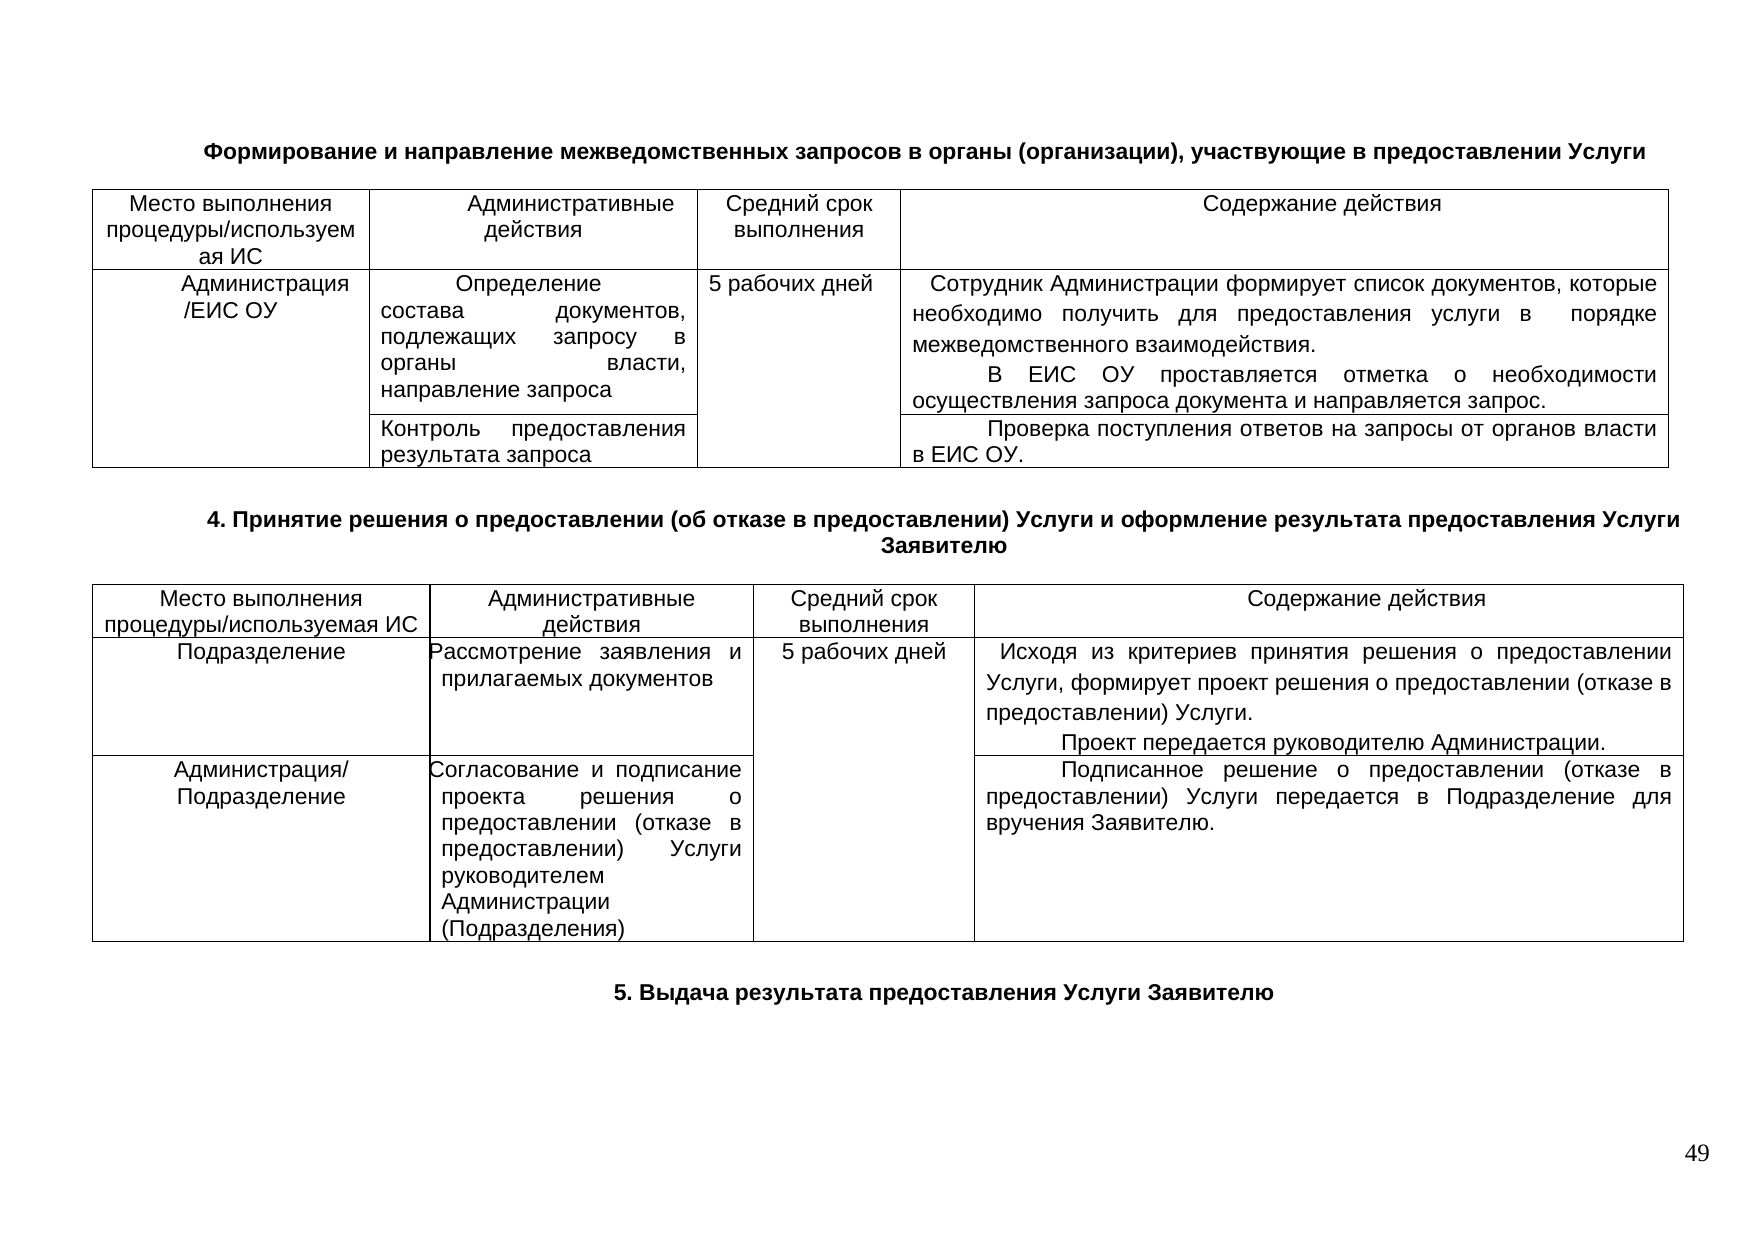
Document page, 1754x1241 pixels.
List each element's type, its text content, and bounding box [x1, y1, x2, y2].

table_cell Согласование и подписание проекта решения о предоставлении (отказе в предоставлении) Услуги руководителем Администрации (Подразделения) [431, 756, 753, 941]
text 4. Принятие решения о предоставлении (об отказе в предоставлении) Услуги и оформление результата предоставления Услуги Заявителю [178, 506, 1710, 558]
table_cell Администрация /ЕИС ОУ [93, 270, 369, 467]
table_cell 5 рабочих дней [698, 270, 900, 467]
table_cell Подписанное решение о предоставлении (отказе в предоставлении) Услуги передается в Подразделение для вручения Заявителю. [975, 756, 1683, 941]
table_cell Исходя из критериев принятия решения о предоставлении Услуги, формирует проект решения о предоставлении (отказе в предоставлении) Услуги. Проект передается руководителю Администрации. [975, 638, 1683, 755]
table_header Административные действия [370, 190, 697, 269]
text Формирование и направление межведомственных запросов в органы (организации), участвующие в предоставлении Услуги [141, 138, 1710, 164]
table_header Содержание действия [901, 190, 1668, 269]
table_header Средний срок выполнения [698, 190, 900, 269]
text 5. Выдача результата предоставления Услуги Заявителю [178, 979, 1710, 1006]
table_cell 5 рабочих дней [754, 638, 974, 941]
table_header Административные действия [431, 585, 753, 637]
table_header Место выполнения процедуры/используемая ИС [93, 190, 369, 269]
table_cell Контроль предоставления результата запроса [370, 415, 697, 467]
table_cell Проверка поступления ответов на запросы от органов власти в ЕИС ОУ. [901, 415, 1668, 467]
table_cell Определение состава документов, подлежащих запросу в органы власти, направление запроса [370, 270, 697, 413]
table_header Средний срок выполнения [754, 585, 974, 637]
table_cell Подразделение [93, 638, 429, 755]
table_cell Администрация/ Подразделение [93, 756, 429, 941]
table_header Место выполнения процедуры/используемая ИС [93, 585, 429, 637]
table_cell Рассмотрение заявления и прилагаемых документов [431, 638, 753, 755]
table_header Содержание действия [975, 585, 1683, 637]
table_cell Сотрудник Администрации формирует список документов, которые необходимо получить для предоставления услуги в порядке межведомственного взаимодействия. В ЕИС ОУ проставляется отметка о необходимости осуществления запроса документа и направляется запрос. [901, 270, 1668, 413]
